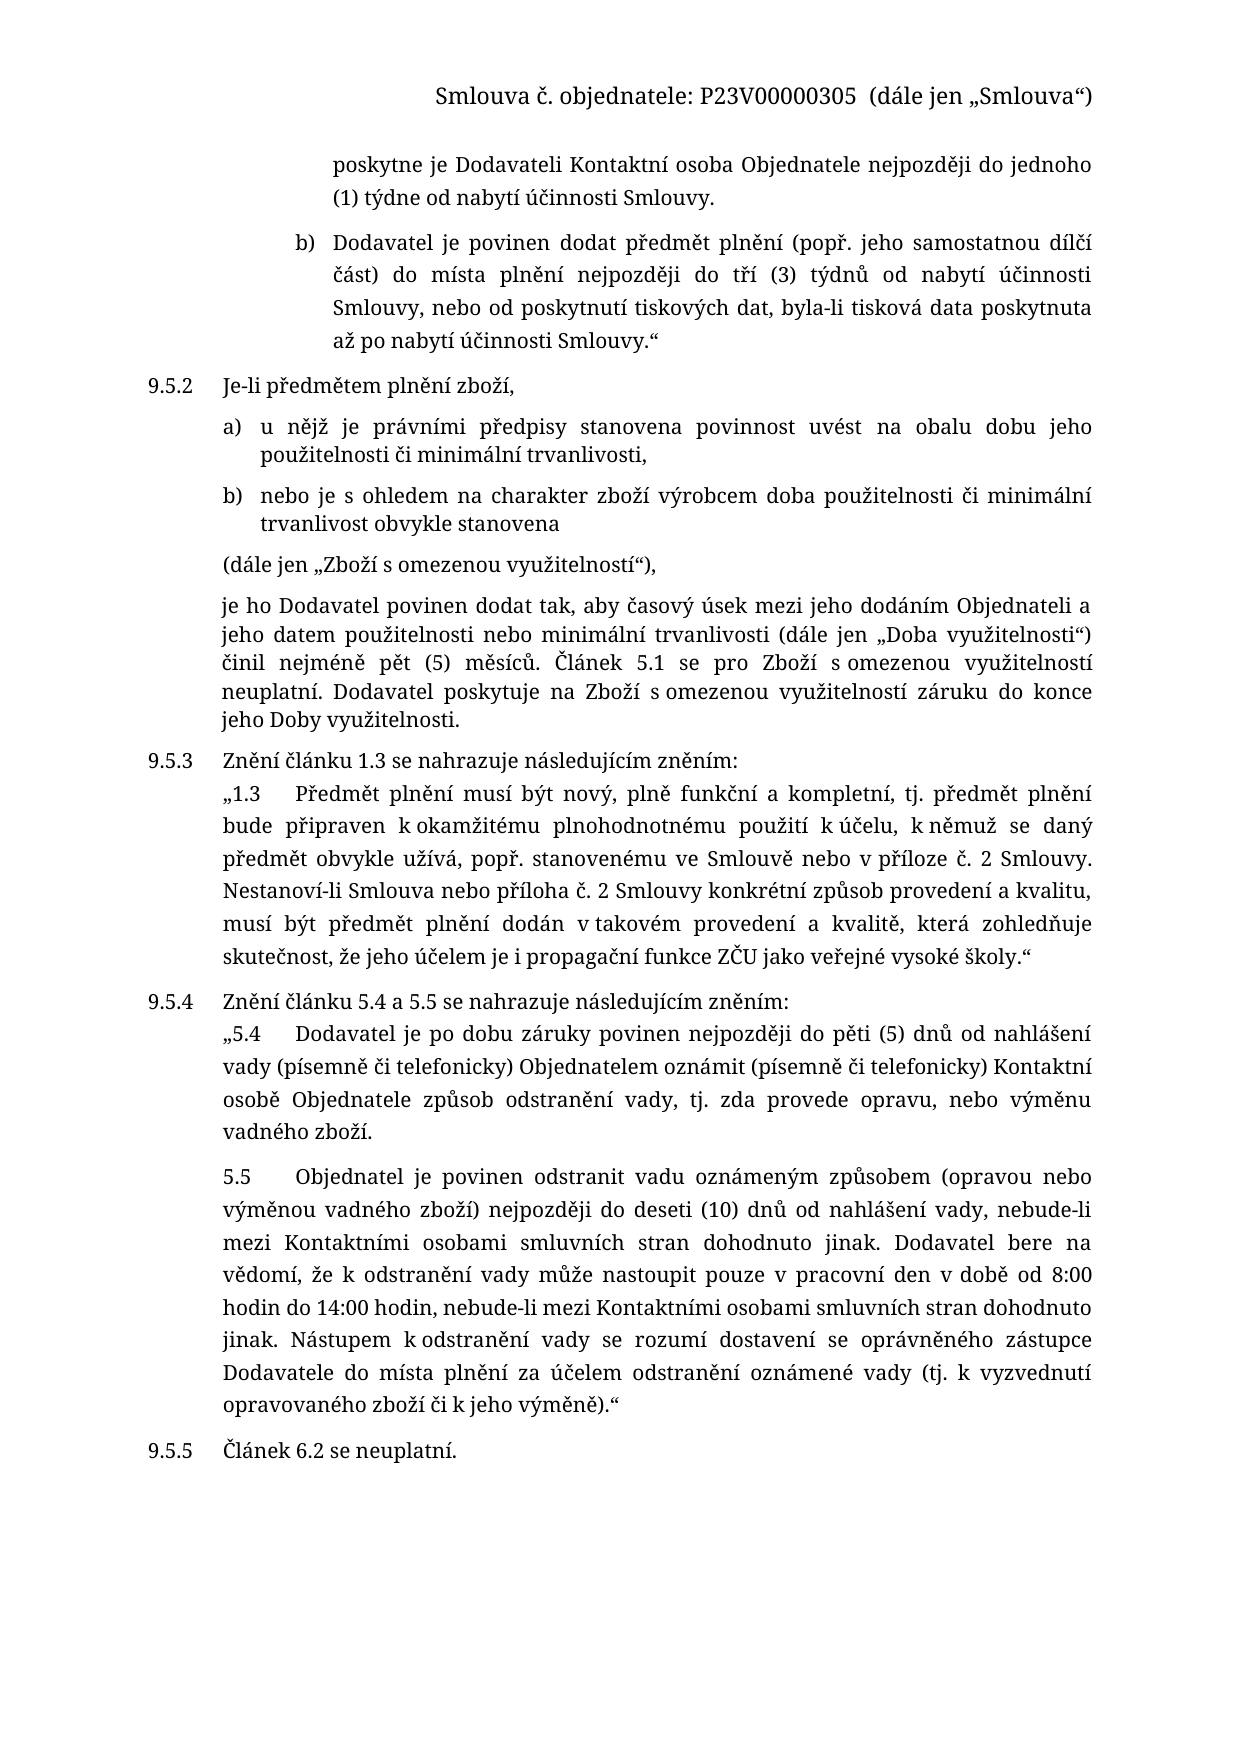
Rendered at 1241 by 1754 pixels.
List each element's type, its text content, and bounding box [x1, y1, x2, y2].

text (dále jen „Zboží s omezenou využitelností“), [223, 551, 1093, 579]
text je ho Dodavatel povinen dodat tak, aby časový úsek mezi jeho dodáním Objednateli a jeho datem použitelnosti nebo minimální trvanlivosti (dále jen „Doba využitelnosti“) činil nejméně pět (5) měsíců. Článek 5.1 se pro Zboží s omezenou využitelností neuplatní. Dodavatel poskytuje na Zboží s omezenou využitelností záruku do konce jeho Doby využitelnosti. [221, 591, 1093, 734]
list 5.5 Objednatel je povinen odstranit vadu oznámeným způsobem (opravou nebo výměnou vadného zboží) nejpozději do deseti (10) dnů od nahlášení vady, nebude-li mezi Kontaktními osobami smluvních stran dohodnuto jinak. Dodavatel bere na vědomí, že k odstranění vady může nastoupit pouze v pracovní den v době od 8:00 hodin do 14:00 hodin, nebude-li mezi Kontaktními osobami smluvních stran dohodnuto jinak. Nástupem k odstranění vady se rozumí dostavení se oprávněného zástupce Dodavatele do místa plnění za účelem odstranění oznámené vady (tj. k vyzvednutí opravovaného zboží či k jeho výměně).“ [223, 1162, 1093, 1419]
list Znění článku 1.3 se nahrazuje následujícím zněním: [148, 746, 1093, 774]
list Dodavatel je povinen dodat předmět plnění (popř. jeho samostatnou dílčí část) do místa plnění nejpozději do tří (3) týdnů od nabytí účinnosti Smlouvy, nebo od poskytnutí tiskových dat, byla-li tisková data poskytnuta až po nabytí účinnosti Smlouvy.“ [295, 228, 1093, 354]
list nebo je s ohledem na charakter zboží výrobcem doba použitelnosti či minimální trvanlivost obvykle stanovena [223, 481, 1093, 538]
list u nějž je právními předpisy stanovena povinnost uvést na obalu dobu jeho použitelnosti či minimální trvanlivosti, [223, 412, 1093, 469]
list Článek 6.2 se neuplatní. [148, 1436, 1093, 1464]
list Znění článku 5.4 a 5.5 se nahrazuje následujícím zněním: [148, 987, 1093, 1015]
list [295, 150, 1093, 211]
list „5.4 Dodavatel je po dobu záruky povinen nejpozději do pěti (5) dnů od nahlášení vady (písemně či telefonicky) Objednatelem oznámit (písemně či telefonicky) Kontaktní osobě Objednatele způsob odstranění vady, tj. zda provede opravu, nebo výměnu vadného zboží. [223, 1019, 1093, 1146]
list „1.3 Předmět plnění musí být nový, plně funkční a kompletní, tj. předmět plnění bude připraven k okamžitému plnohodnotnému použití k účelu, k němuž se daný předmět obvykle užívá, popř. stanovenému ve Smlouvě nebo v příloze č. 2 Smlouvy. Nestanoví-li Smlouva nebo příloha č. 2 Smlouvy konkrétní způsob provedení a kvalitu, musí být předmět plnění dodán v takovém provedení a kvalitě, která zohledňuje skutečnost, že jeho účelem je i propagační funkce ZČU jako veřejné vysoké školy.“ [223, 779, 1093, 970]
list Je-li předmětem plnění zboží, [148, 371, 1093, 399]
